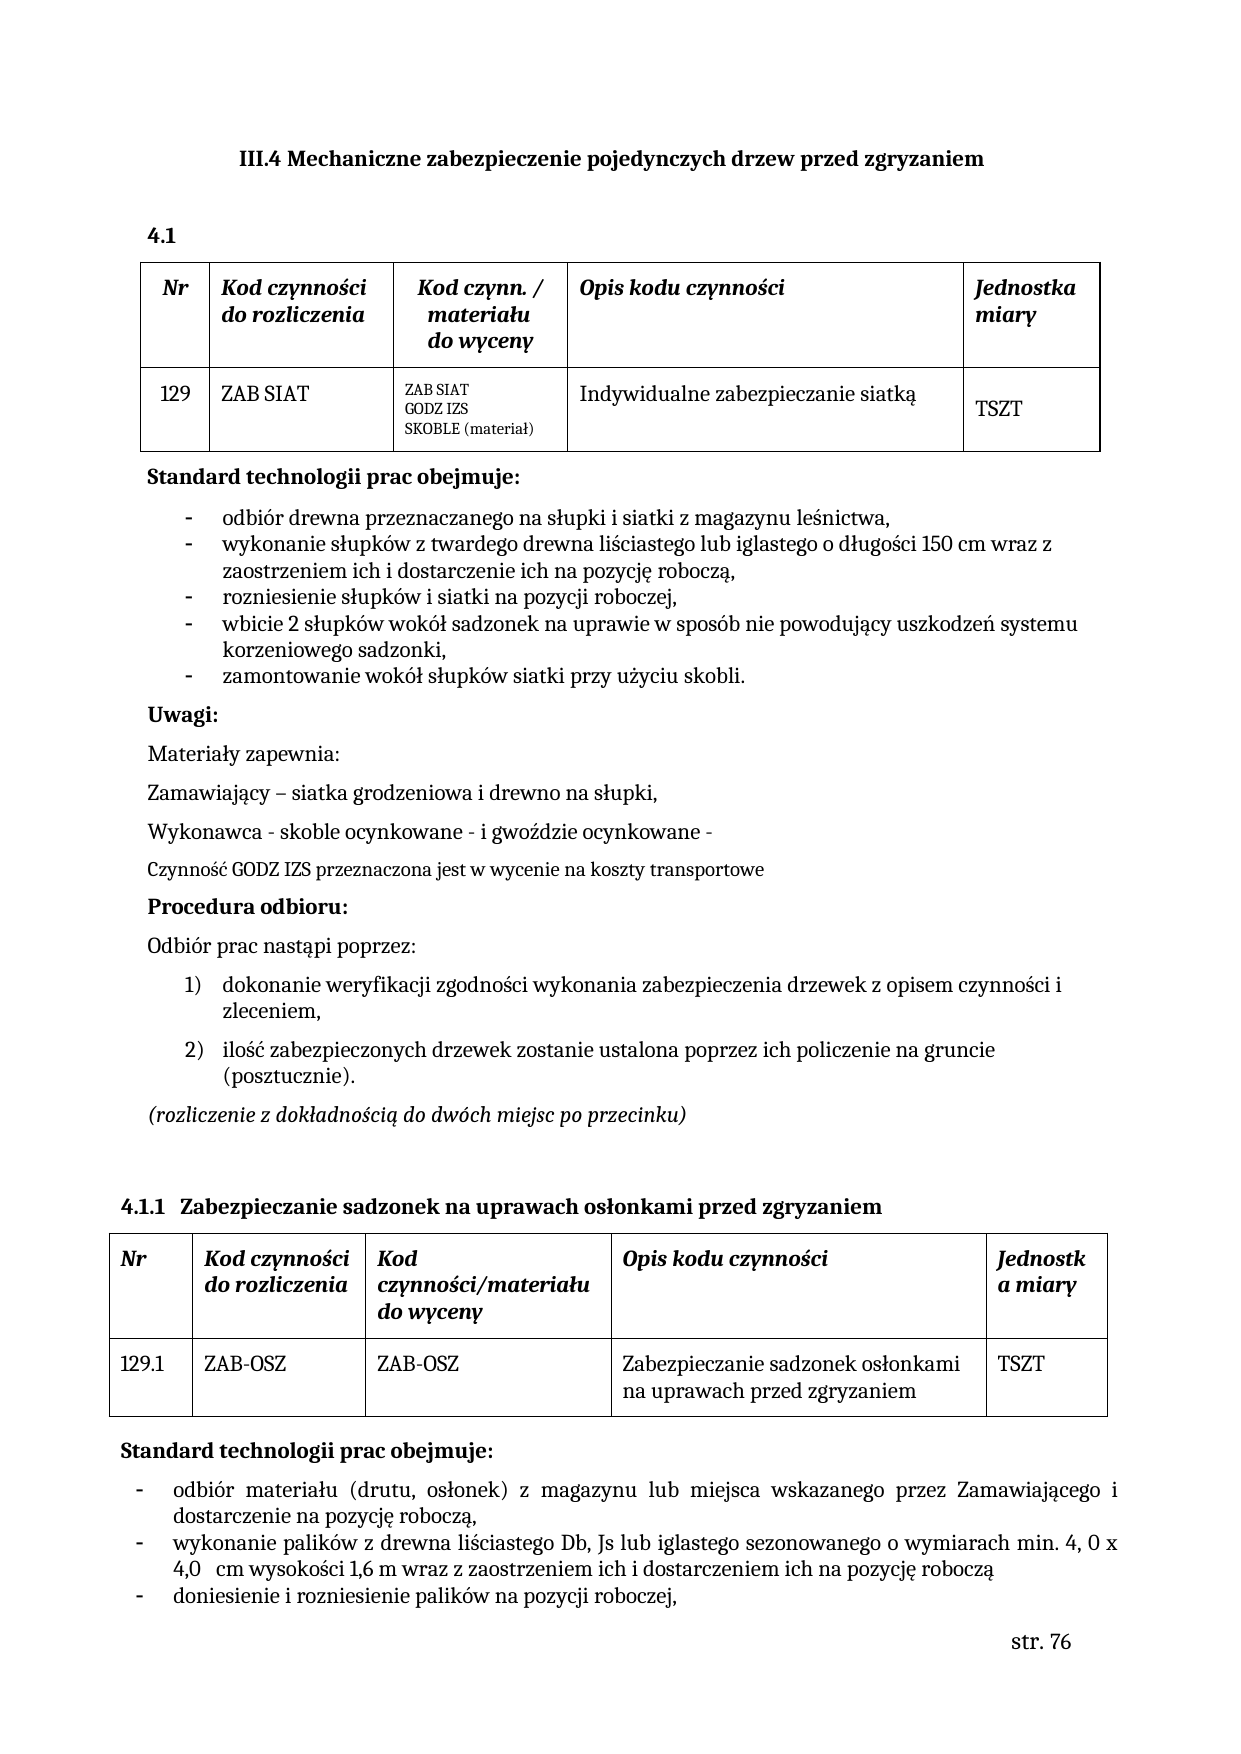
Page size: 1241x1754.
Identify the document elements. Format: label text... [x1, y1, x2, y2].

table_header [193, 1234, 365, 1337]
list dokonanie weryfikacji zgodności wykonania zabezpieczenia drzewek z opisem czynności i zleceniem, [185, 971, 1093, 1024]
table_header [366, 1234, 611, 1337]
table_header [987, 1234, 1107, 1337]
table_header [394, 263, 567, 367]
subtitle Procedura odbioru: [147, 894, 1119, 920]
text Materiały zapewnia: [147, 741, 1119, 767]
subtitle Uwagi: [147, 702, 1119, 728]
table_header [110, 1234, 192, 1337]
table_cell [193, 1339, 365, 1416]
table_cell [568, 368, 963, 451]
list zamontowanie wokół słupków siatki przy użyciu skobli. [185, 663, 1119, 689]
subtitle Mechaniczne zabezpieczenie pojedynczych drzew przed zgryzaniem [239, 146, 1119, 172]
text Odbiór prac nastąpi poprzez: [147, 932, 1119, 959]
list odbiór materiału (drutu, osłonek) z magazynu lub miejsca wskazanego przez Zamawiającego i dostarczenie na pozycję roboczą, [136, 1477, 1119, 1530]
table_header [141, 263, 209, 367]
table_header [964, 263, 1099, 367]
list rozniesienie słupków i siatki na pozycji roboczej, [185, 584, 1119, 610]
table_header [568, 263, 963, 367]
text Zamawiający – siatka grodzeniowa i drewno na słupki, [147, 779, 1119, 806]
text 4.1 [147, 223, 1119, 249]
text Czynność GODZ IZS przeznaczona jest w wycenie na koszty transportowe [147, 857, 1119, 881]
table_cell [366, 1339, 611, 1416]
text Standard technologii prac obejmuje: [147, 464, 1119, 490]
list doniesienie i rozniesienie palików na pozycji roboczej, [136, 1582, 1119, 1609]
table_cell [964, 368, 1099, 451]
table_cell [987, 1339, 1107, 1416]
list odbiór drewna przeznaczanego na słupki i siatki z magazynu leśnictwa, [185, 503, 1119, 531]
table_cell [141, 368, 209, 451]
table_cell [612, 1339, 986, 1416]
list wykonanie słupków z twardego drewna liściastego lub iglastego o długości 150 cm wraz z zaostrzeniem ich i dostarczenie ich na pozycję roboczą, [185, 531, 1092, 584]
text 4.1.1 Zabezpieczanie sadzonek na uprawach osłonkami przed zgryzaniem [121, 1193, 1119, 1220]
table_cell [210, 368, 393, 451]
text Wykonawca - skoble ocynkowane - i gwoździe ocynkowane - [147, 818, 1119, 845]
list wykonanie palików z drewna liściastego Db, Js lub iglastego sezonowanego o wymiarach min. 4, 0 x 4,0 cm wysokości 1,6 m wraz z zaostrzeniem ich i dostarczeniem ich na pozycję roboczą [136, 1530, 1119, 1582]
list wbicie 2 słupków wokół sadzonek na uprawie w sposób nie powodujący uszkodzeń systemu korzeniowego sadzonki, [185, 610, 1092, 663]
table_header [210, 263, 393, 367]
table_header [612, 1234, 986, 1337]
list ilość zabezpieczonych drzewek zostanie ustalona poprzez ich policzenie na gruncie (posztucznie). [185, 1037, 1093, 1089]
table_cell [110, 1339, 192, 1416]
text (rozliczenie z dokładnością do dwóch miejsc po przecinku) [147, 1102, 1119, 1128]
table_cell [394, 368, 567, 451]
text Standard technologii prac obejmuje: [121, 1438, 1119, 1464]
